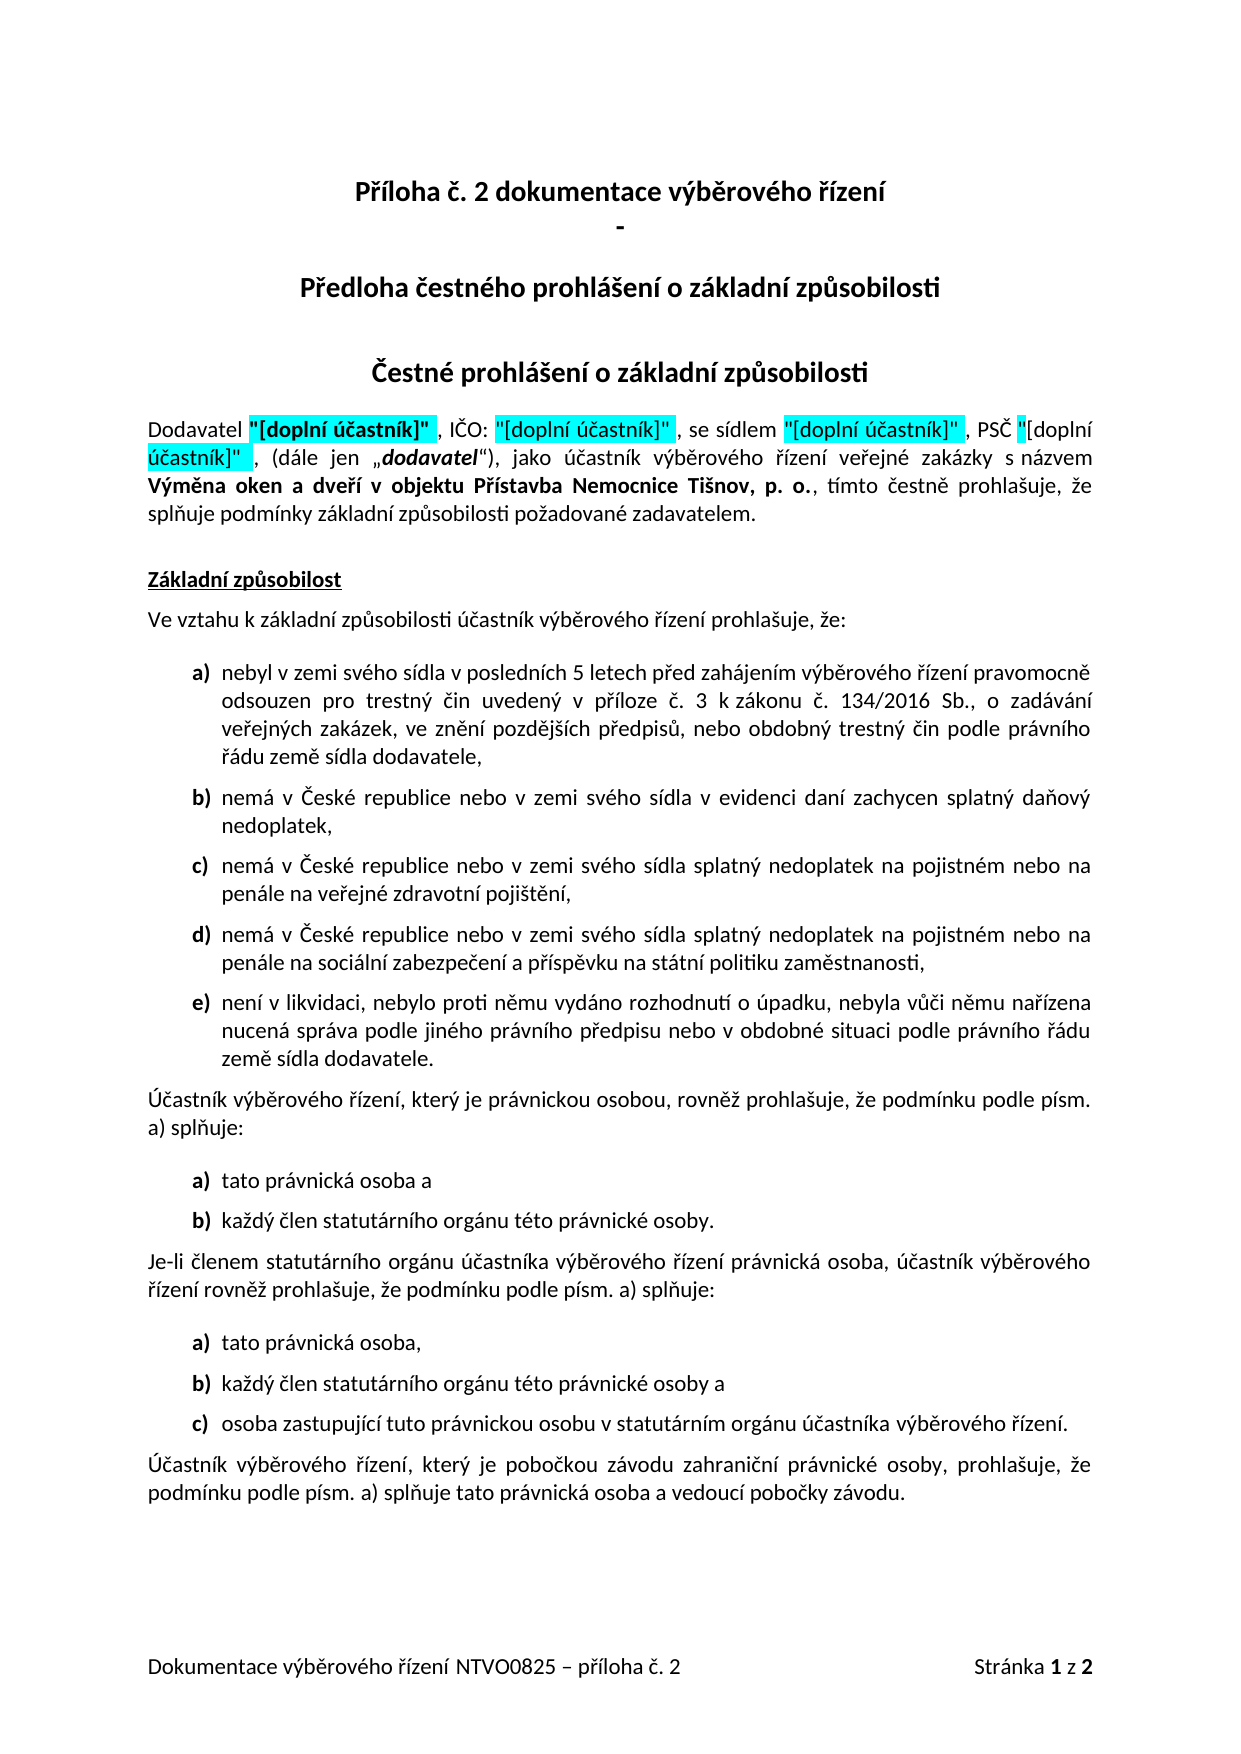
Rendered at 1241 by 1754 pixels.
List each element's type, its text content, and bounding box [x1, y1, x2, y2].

text Příloha č. 2 dokumentace výběrového řízení [148, 173, 1093, 208]
text nemá v České republice nebo v zemi svého sídla v evidenci daní zachycen splatný daňový nedoplatek, [192, 783, 1093, 839]
text - [148, 208, 1093, 244]
text Základní způsobilost [148, 565, 1093, 593]
list osoba zastupující tuto právnickou osobu v statutárním orgánu účastníka výběrového řízení. [192, 1409, 1093, 1437]
list tato právnická osoba, [192, 1328, 1093, 1356]
text není v likvidaci, nebylo proti němu vydáno rozhodnutí o úpadku, nebyla vůči němu nařízena nucená správa podle jiného právního předpisu nebo v obdobné situaci podle právního řádu země sídla dodavatele. [192, 988, 1093, 1072]
text Účastník výběrového řízení, který je pobočkou závodu zahraniční právnické osoby, prohlašuje, že podmínku podle písm. a) splňuje tato právnická osoba a vedoucí pobočky závodu. [148, 1450, 1093, 1506]
text Účastník výběrového řízení, který je právnickou osobou, rovněž prohlašuje, že podmínku podle písm. a) splňuje: [148, 1085, 1093, 1141]
text Je-li členem statutárního orgánu účastníka výběrového řízení právnická osoba, účastník výběrového řízení rovněž prohlašuje, že podmínku podle písm. a) splňuje: [148, 1247, 1093, 1303]
list každý člen statutárního orgánu této právnické osoby a [192, 1369, 1093, 1397]
list každý člen statutárního orgánu této právnické osoby. [192, 1207, 1093, 1234]
list tato právnická osoba a [192, 1166, 1093, 1194]
text nebyl v zemi svého sídla v posledních 5 letech před zahájením výběrového řízení pravomocně odsouzen pro trestný čin uvedený v příloze č. 3 k zákonu č. 134/2016 Sb., o zadávání veřejných zakázek, ve znění pozdějších předpisů, nebo obdobný trestný čin podle právního řádu země sídla dodavatele, [192, 658, 1093, 770]
text nemá v České republice nebo v zemi svého sídla splatný nedoplatek na pojistném nebo na penále na veřejné zdravotní pojištění, [192, 851, 1093, 907]
text Ve vztahu k základní způsobilosti účastník výběrového řízení prohlašuje, že: [148, 605, 1093, 633]
text Dodavatel , IČO: , se sídlem , PSČ , (dále jen „dodavatel“), jako účastník výběrového řízení veřejné zakázky s názvem Výměna oken a dveří v objektu Přístavba Nemocnice Tišnov, p. o., tímto čestně prohlašuje, že splňuje podmínky základní způsobilosti požadované zadavatelem. [148, 415, 1093, 527]
text Čestné prohlášení o základní způsobilosti [148, 354, 1093, 390]
text nemá v České republice nebo v zemi svého sídla splatný nedoplatek na pojistném nebo na penále na sociální zabezpečení a příspěvku na státní politiku zaměstnanosti, [192, 920, 1093, 976]
text Předloha čestného prohlášení o základní způsobilosti [148, 269, 1093, 304]
